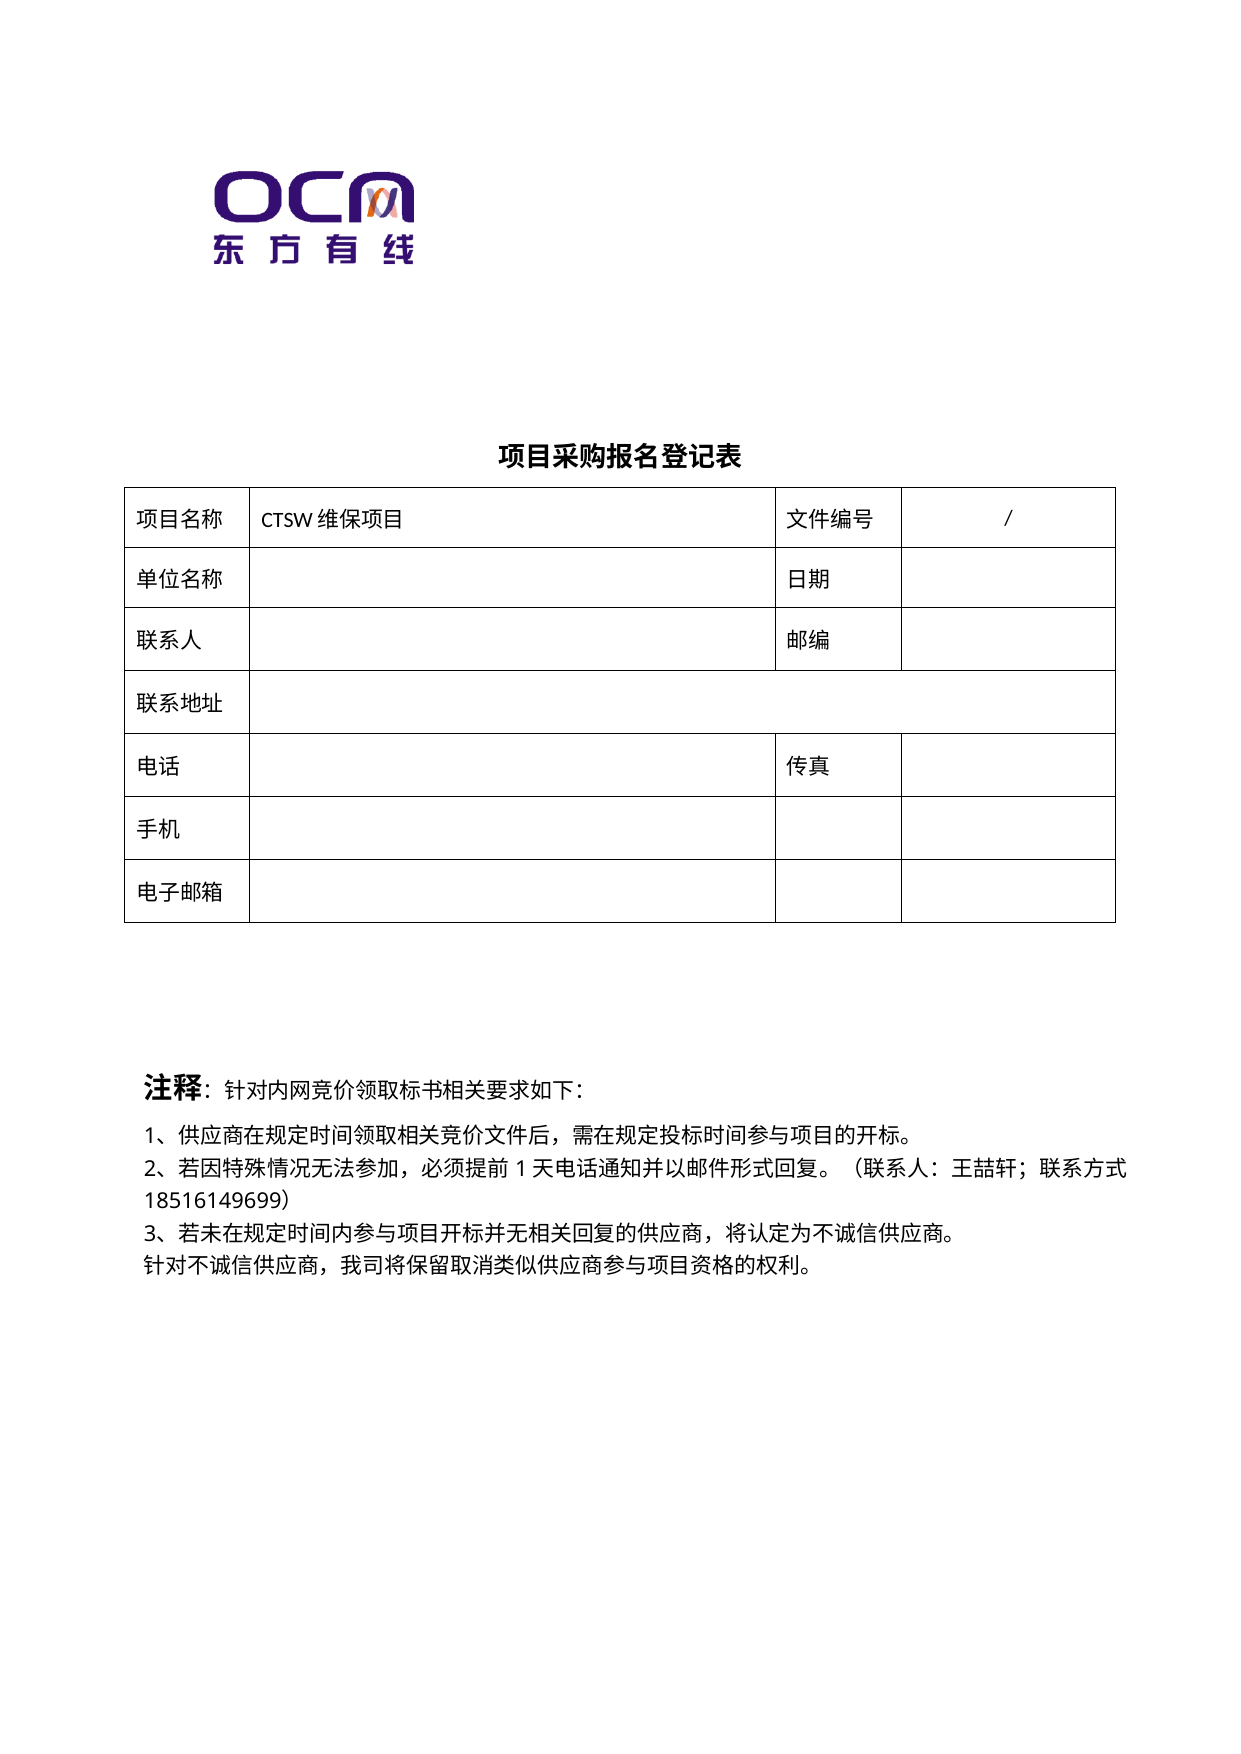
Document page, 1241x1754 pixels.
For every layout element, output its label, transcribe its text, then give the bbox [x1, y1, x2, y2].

table_cell 日期 [776, 548, 901, 607]
table_cell [250, 860, 775, 922]
table_cell [250, 797, 775, 859]
picture [187, 162, 454, 281]
table_cell 电子邮箱 [125, 860, 249, 922]
table_header 文件编号 [776, 488, 901, 547]
table_cell 手机 [125, 797, 249, 859]
table_cell [902, 608, 1115, 670]
table_header / [902, 488, 1115, 547]
table_cell [250, 548, 775, 607]
table_cell 联系地址 [125, 671, 249, 733]
text 项目采购报名登记表 [187, 422, 1053, 487]
table_cell [250, 608, 775, 670]
text 2、若因特殊情况无法参加，必须提前1天电话通知并以邮件形式回复。（联系人：王喆轩；联系方式18516149699） [144, 1151, 1129, 1216]
table_cell [776, 797, 901, 859]
table_cell [902, 860, 1115, 922]
table_cell [902, 797, 1115, 859]
table_cell 联系人 [125, 608, 249, 670]
text 1、供应商在规定时间领取相关竞价文件后，需在规定投标时间参与项目的开标。 [144, 1118, 1129, 1151]
table_cell 传真 [776, 734, 901, 796]
table_cell 电话 [125, 734, 249, 796]
text 3、若未在规定时间内参与项目开标并无相关回复的供应商，将认定为不诚信供应商。 [144, 1216, 1129, 1248]
table_cell [776, 860, 901, 922]
table_cell 邮编 [776, 608, 901, 670]
table_header CTSW维保项目 [250, 488, 775, 547]
table_cell [902, 548, 1115, 607]
text 针对不诚信供应商，我司将保留取消类似供应商参与项目资格的权利。 [144, 1248, 1129, 1281]
table_cell [250, 734, 775, 796]
table_header 项目名称 [125, 488, 249, 547]
table_cell 单位名称 [125, 548, 249, 607]
table_cell [250, 671, 1115, 733]
text 注释：针对内网竞价领取标书相关要求如下： [144, 1053, 1129, 1118]
table_cell [902, 734, 1115, 796]
